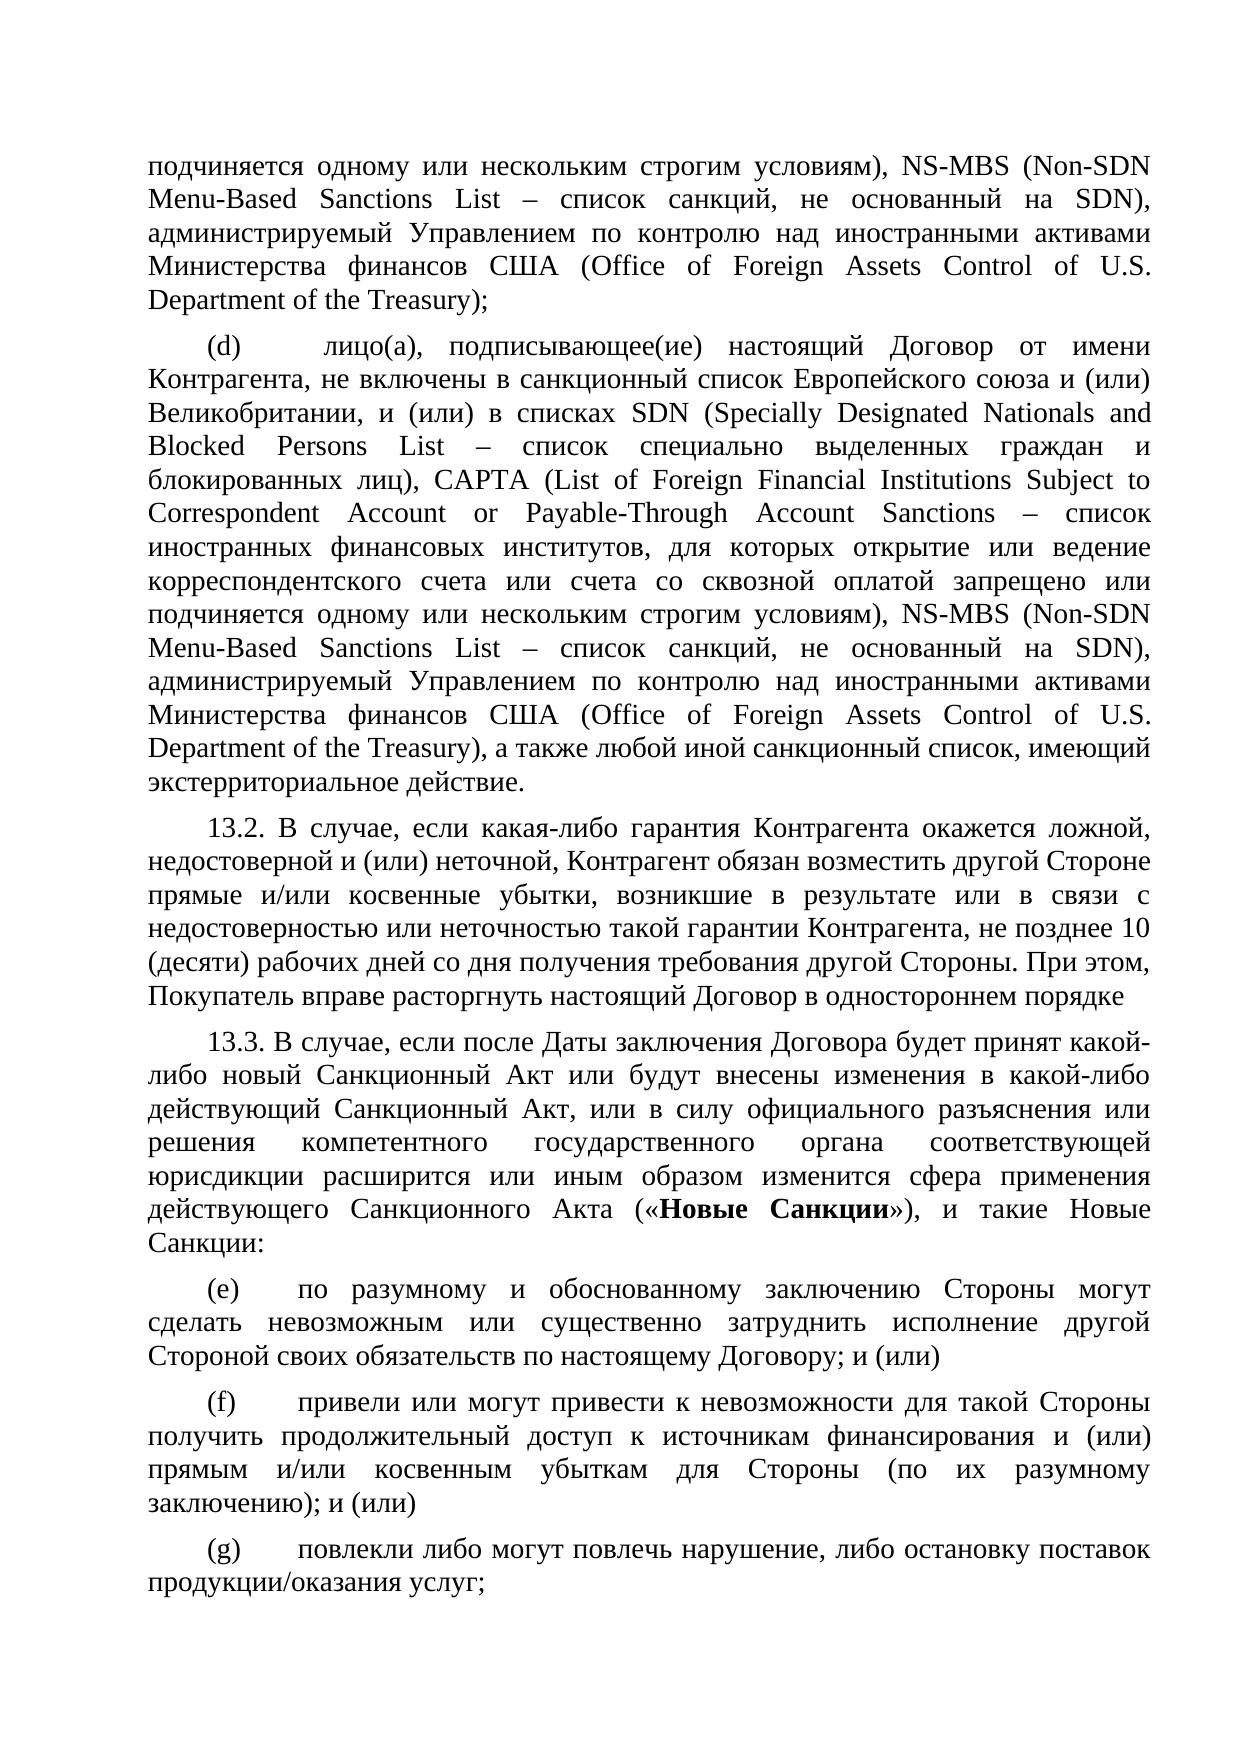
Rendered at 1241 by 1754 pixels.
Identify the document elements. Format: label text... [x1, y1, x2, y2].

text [148, 148, 1152, 315]
list 13.2. В случае, если какая-либо гарантия Контрагента окажется ложной, недостоверной и (или) неточной, Контрагент обязан возместить другой Стороне прямые и/или косвенные убытки, возникшие в результате или в связи с недостоверностью или неточностью такой гарантии Контрагента, не позднее 10 (десяти) рабочих дней со дня получения требования другой Стороны. При этом, Покупатель вправе расторгнуть настоящий Договор в одностороннем порядке [148, 810, 1152, 1011]
list 13.3. В случае, если после Даты заключения Договора будет принят какой-либо новый Санкционный Акт или будут внесены изменения в какой-либо действующий Санкционный Акт, или в силу официального разъяснения или решения компетентного государственного органа соответствующей юрисдикции расширится или иным образом изменится сфера применения действующего Санкционного Акта («Новые Санкции»), и такие Новые Санкции: [148, 1024, 1152, 1258]
text привели или могут привести к невозможности для такой Стороны получить продолжительный доступ к источникам финансирования и (или) прямым и/или косвенным убыткам для Стороны (по их разумному заключению); и (или) [148, 1384, 1152, 1518]
text повлекли либо могут повлечь нарушение, либо остановку поставок продукции/оказания услуг; [148, 1531, 1152, 1598]
text лицо(а), подписывающее(ие) настоящий Договор от имени Контрагента, не включены в санкционный список Европейского союза и (или) Великобритании, и (или) в списках SDN (Specially Designated Nationals and Blocked Persons List – список специально выделенных граждан и блокированных лиц), CAPTA (List of Foreign Financial Institutions Subject to Correspondent Account or Payable-Through Account Sanctions – список иностранных финансовых институтов, для которых открытие или ведение корреспондентского счета или счета со сквозной оплатой запрещено или подчиняется одному или нескольким строгим условиям), NS-MBS (Non-SDN Menu-Based Sanctions List – список санкций, не основанный на SDN), администрируемый Управлением по контролю над иностранными активами Министерства финансов США (Office of Foreign Assets Control of U.S. Department of the Treasury), а также любой иной санкционный список, имеющий экстерриториальное действие. [148, 328, 1152, 797]
text по разумному и обоснованному заключению Стороны могут сделать невозможным или существенно затруднить исполнение другой Стороной своих обязательств по настоящему Договору; и (или) [148, 1271, 1152, 1372]
